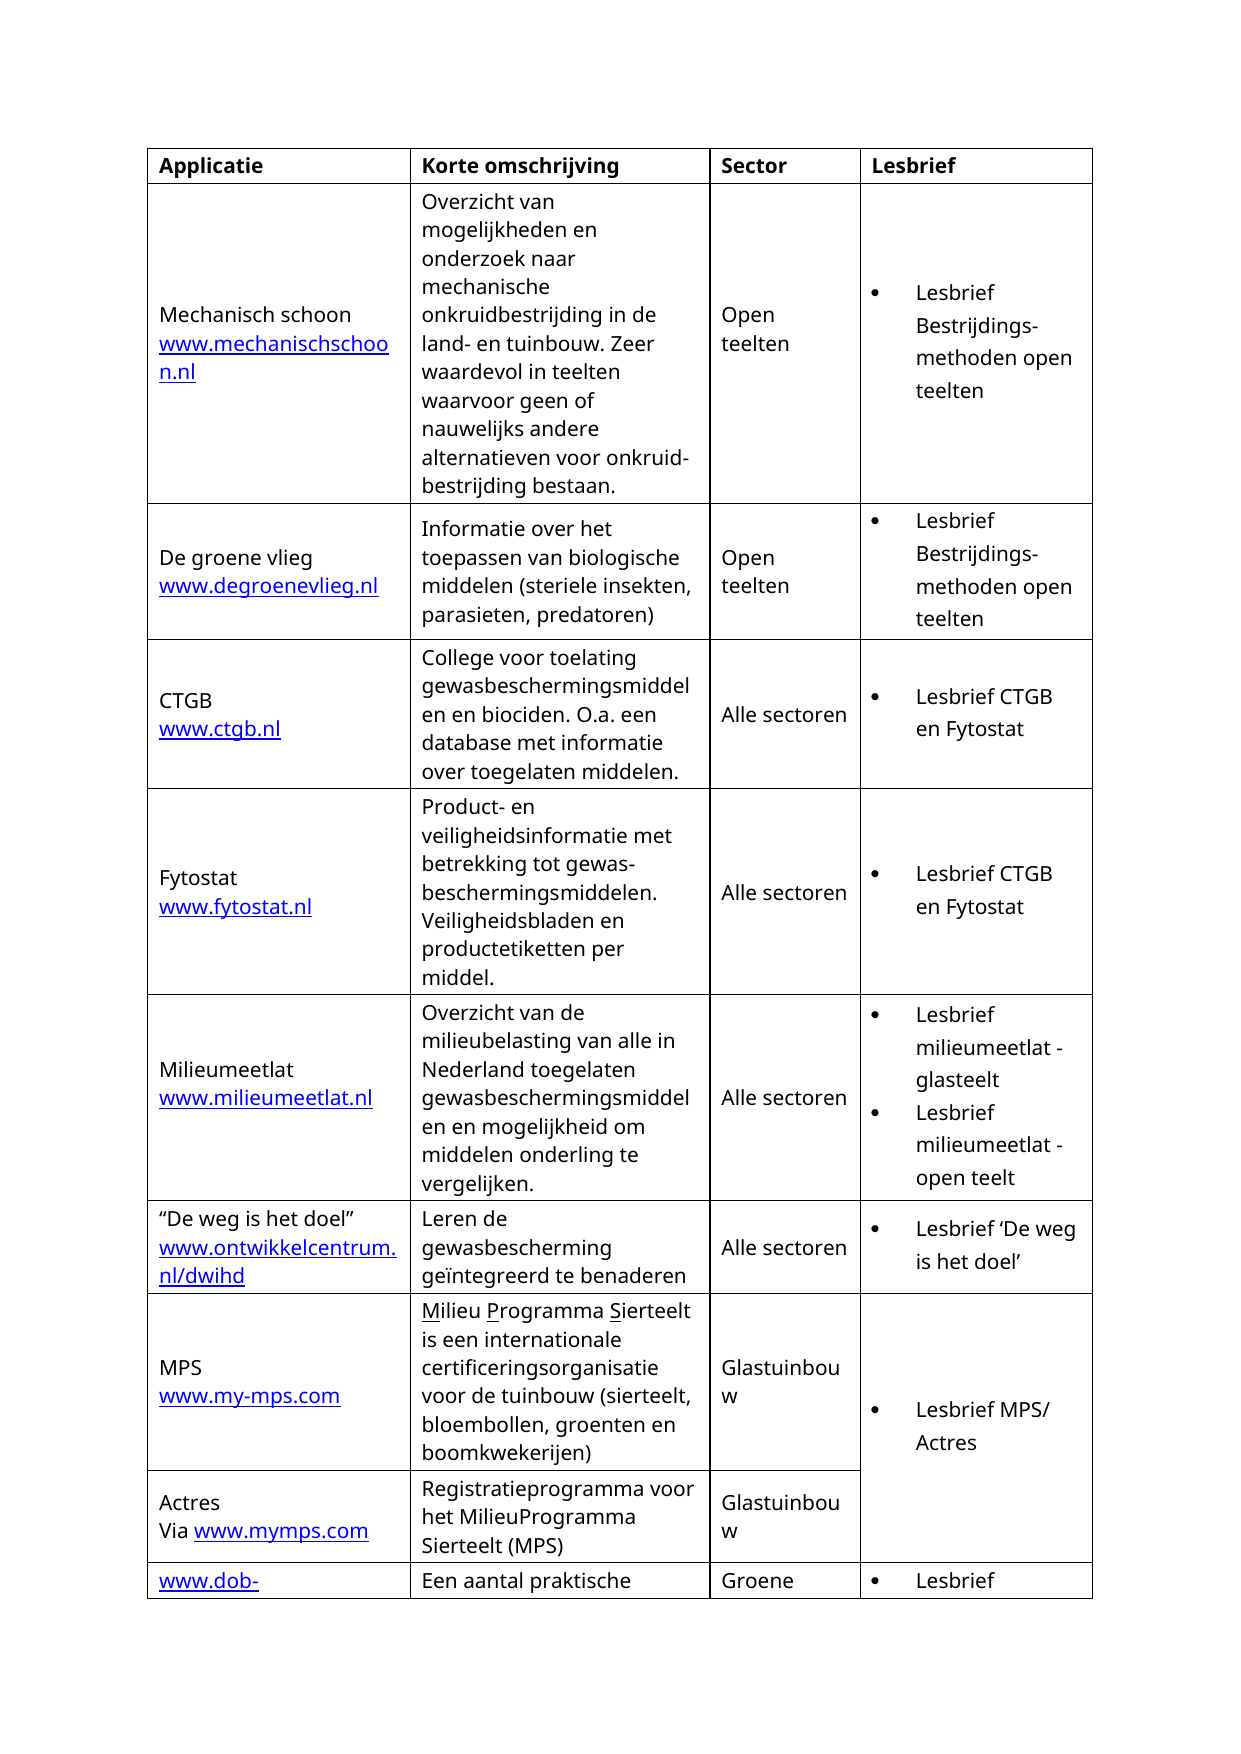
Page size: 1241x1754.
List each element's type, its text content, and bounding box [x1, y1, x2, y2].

table_cell Fytostat www.fytostat.nl [148, 789, 410, 994]
table_header Lesbrief [861, 149, 1092, 183]
table_cell Informatie over het toepassen van biologische middelen (steriele insekten, parasieten, predatoren) [411, 504, 709, 639]
table_cell Alle sectoren [711, 789, 860, 994]
table_cell Lesbrief Bestrijdingsmethoden open teelten [861, 184, 1092, 503]
table_cell Glastuinbouw [711, 1471, 860, 1562]
table_cell CTGB www.ctgb.nl [148, 640, 410, 788]
table_cell Milieumeetlat www.milieumeetlat.nl [148, 995, 410, 1200]
table_cell Lesbrief CTGB en Fytostat [861, 789, 1092, 994]
table_cell Open teelten [711, 184, 860, 503]
table_cell Glastuinbouw [711, 1294, 860, 1470]
table_cell Mechanisch schoon www.mechanischschoon.nl [148, 184, 410, 503]
table_cell Alle sectoren [711, 995, 860, 1200]
table_header Sector [711, 149, 860, 183]
table_cell Lesbrief MPS/ Actres [861, 1294, 1092, 1562]
table_cell Lesbrief Bestrijdingsmethoden open teelten [861, 504, 1092, 639]
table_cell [861, 1563, 1092, 1597]
table_cell Milieu Programma Sierteelt is een internationale certificeringsorganisatie voor de tuinbouw (sierteelt, bloembollen, groenten en boomkwekerijen) [411, 1294, 709, 1470]
table_header Applicatie [148, 149, 410, 183]
table_cell Registratieprogramma voor het MilieuProgramma Sierteelt (MPS) [411, 1471, 709, 1562]
table_cell Leren de gewasbescherming geïntegreerd te benaderen [411, 1201, 709, 1292]
table_cell Lesbrief CTGB en Fytostat [861, 640, 1092, 788]
table_cell Alle sectoren [711, 640, 860, 788]
table_cell Product- en veiligheidsinformatie met betrekking tot gewasbeschermingsmiddelen. Veiligheidsbladen en productetiketten per middel. [411, 789, 709, 994]
table_cell MPS www.my-mps.com [148, 1294, 410, 1470]
table_cell Groene sector [711, 1563, 860, 1597]
table_cell www.dob-verhardingen.nl [148, 1563, 410, 1597]
table_cell Alle sectoren [711, 1201, 860, 1292]
table_cell Open teelten [711, 504, 860, 639]
table_cell Actres Via www.mymps.com [148, 1471, 410, 1562]
table_cell Overzicht van de milieubelasting van alle in Nederland toegelaten gewasbeschermingsmiddelen en mogelijkheid om middelen onderling te vergelijken. [411, 995, 709, 1200]
table_cell College voor toelating gewasbeschermingsmiddelen en biociden. O.a. een database met informatie over toegelaten middelen. [411, 640, 709, 788]
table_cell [411, 1563, 709, 1597]
table_cell Lesbrief ‘De weg is het doel’ [861, 1201, 1092, 1292]
table_cell Lesbrief milieumeetlat - glasteelt Lesbrief milieumeetlat - open teelt [861, 995, 1092, 1200]
table_cell De groene vlieg www.degroenevlieg.nl [148, 504, 410, 639]
table_header Korte omschrijving [411, 149, 709, 183]
table_cell “De weg is het doel” www.ontwikkelcentrum.nl/dwihd [148, 1201, 410, 1292]
table_cell Overzicht van mogelijkheden en onderzoek naar mechanische onkruidbestrijding in de land- en tuinbouw. Zeer waardevol in teelten waarvoor geen of nauwelijks andere alternatieven voor onkruidbestrijding bestaan. [411, 184, 709, 503]
